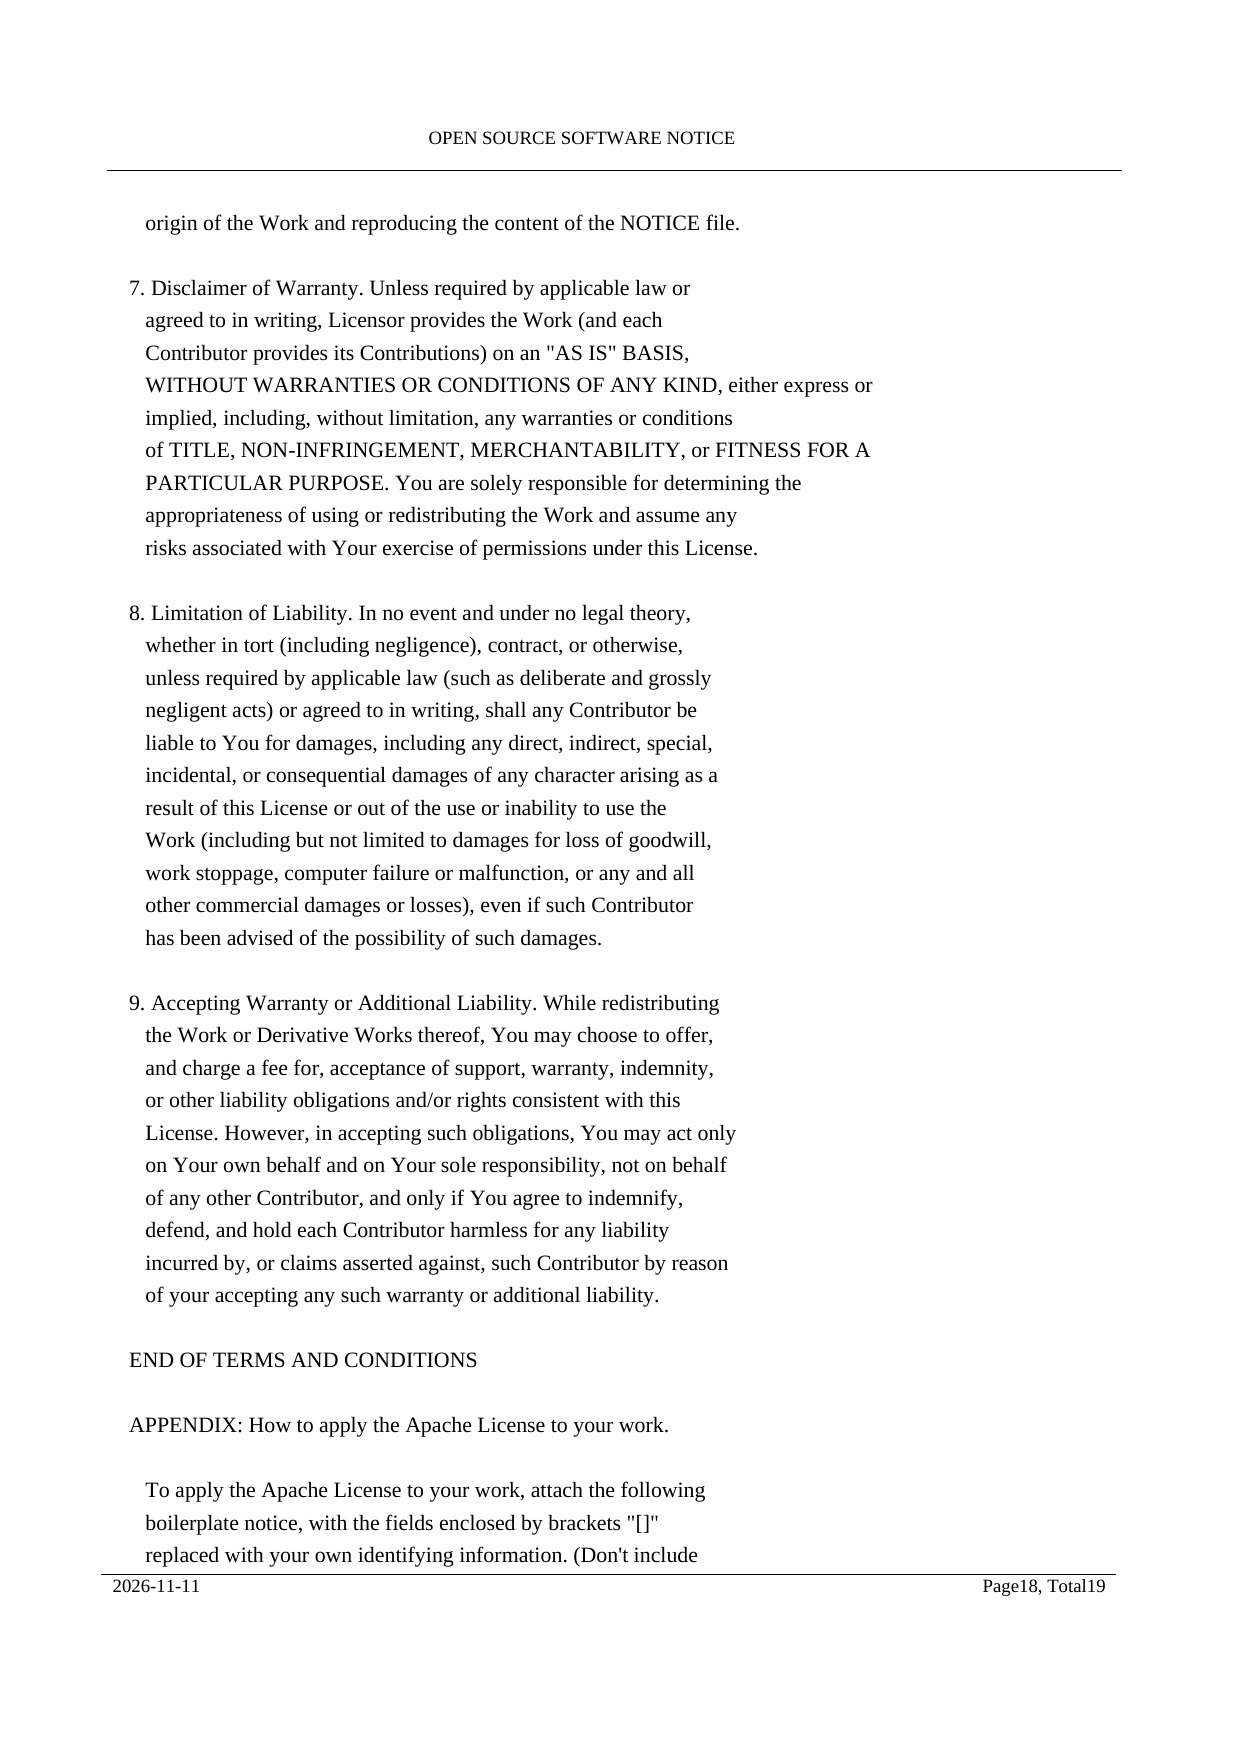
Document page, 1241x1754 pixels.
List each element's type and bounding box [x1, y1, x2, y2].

text [112, 206, 1128, 1571]
